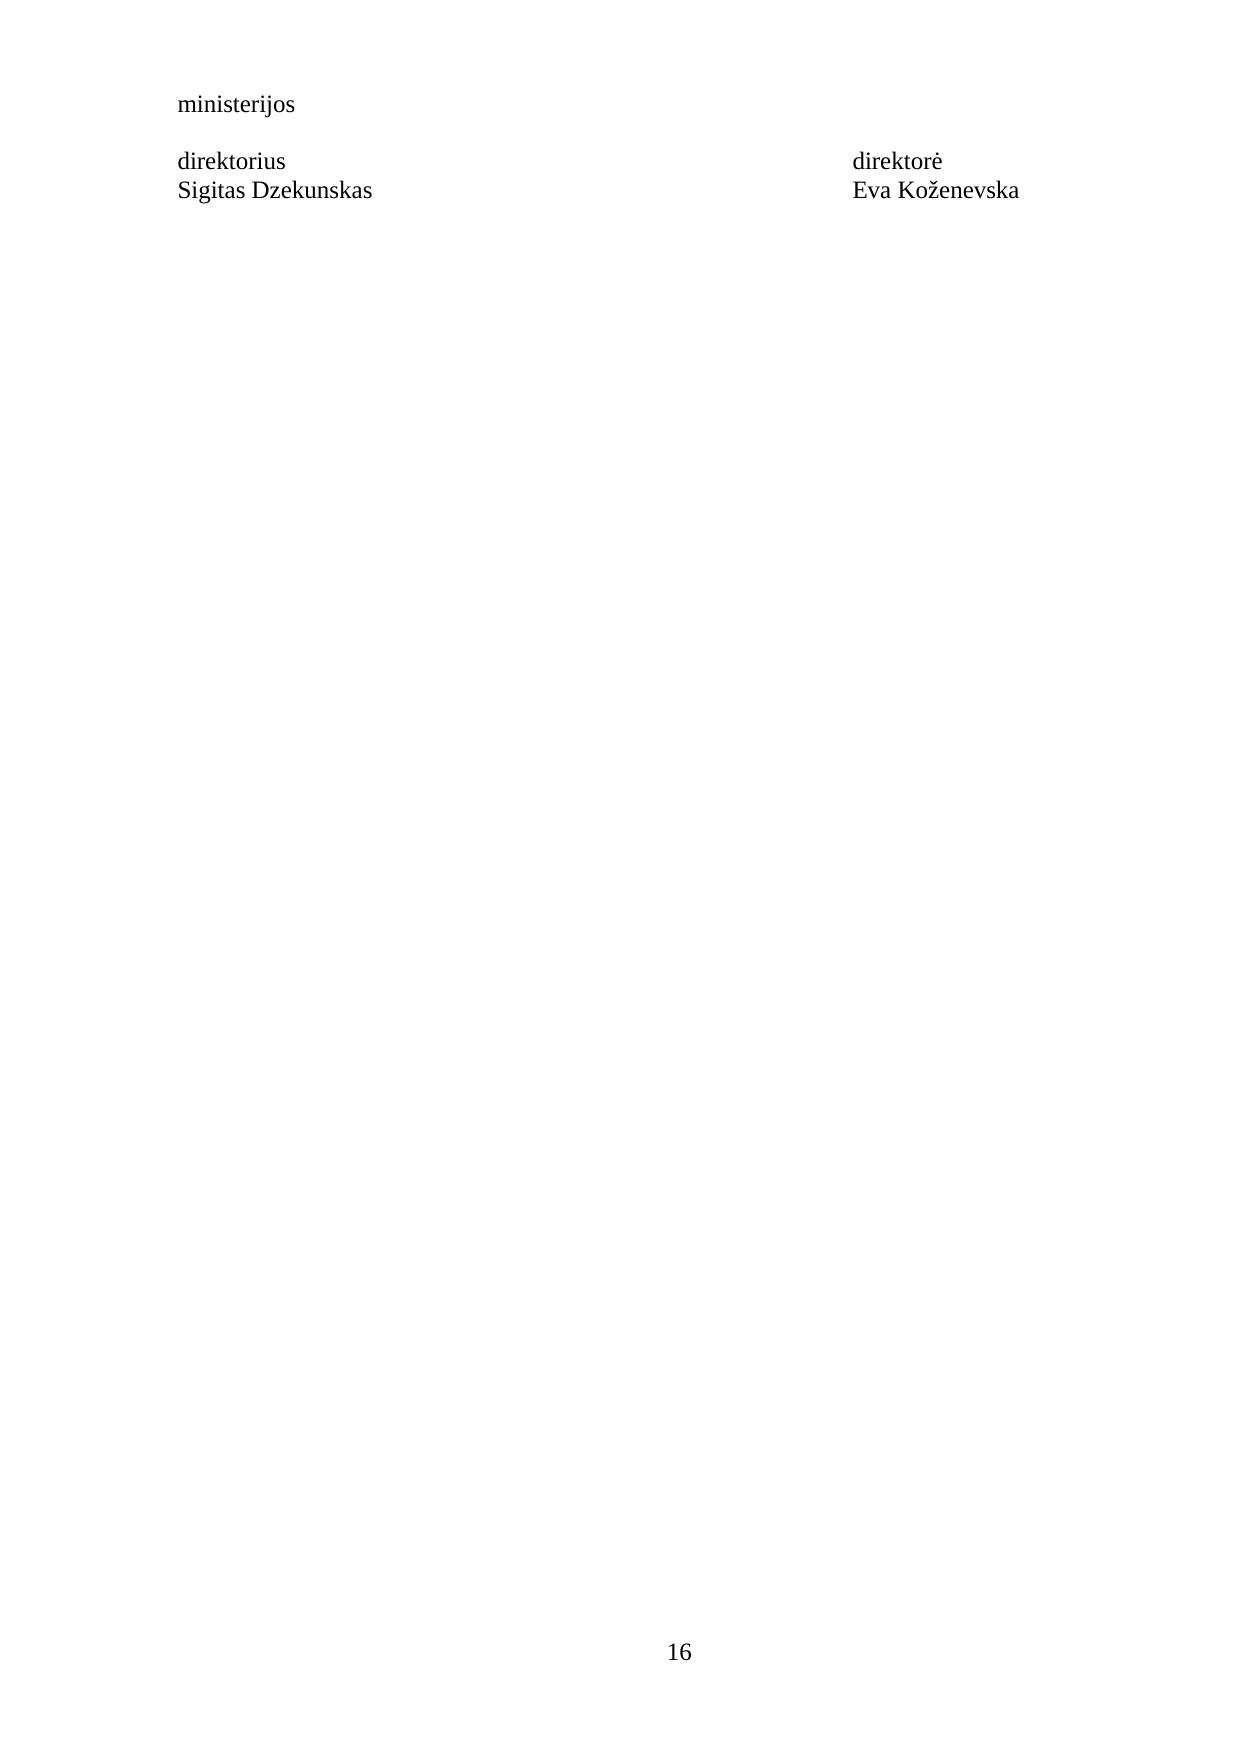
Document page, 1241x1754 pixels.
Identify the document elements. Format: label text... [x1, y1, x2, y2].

text direktorius direktorė [177, 146, 1181, 175]
text ministerijos [177, 89, 1181, 117]
text Sigitas Dzekunskas Eva Koženevska [177, 175, 1181, 204]
